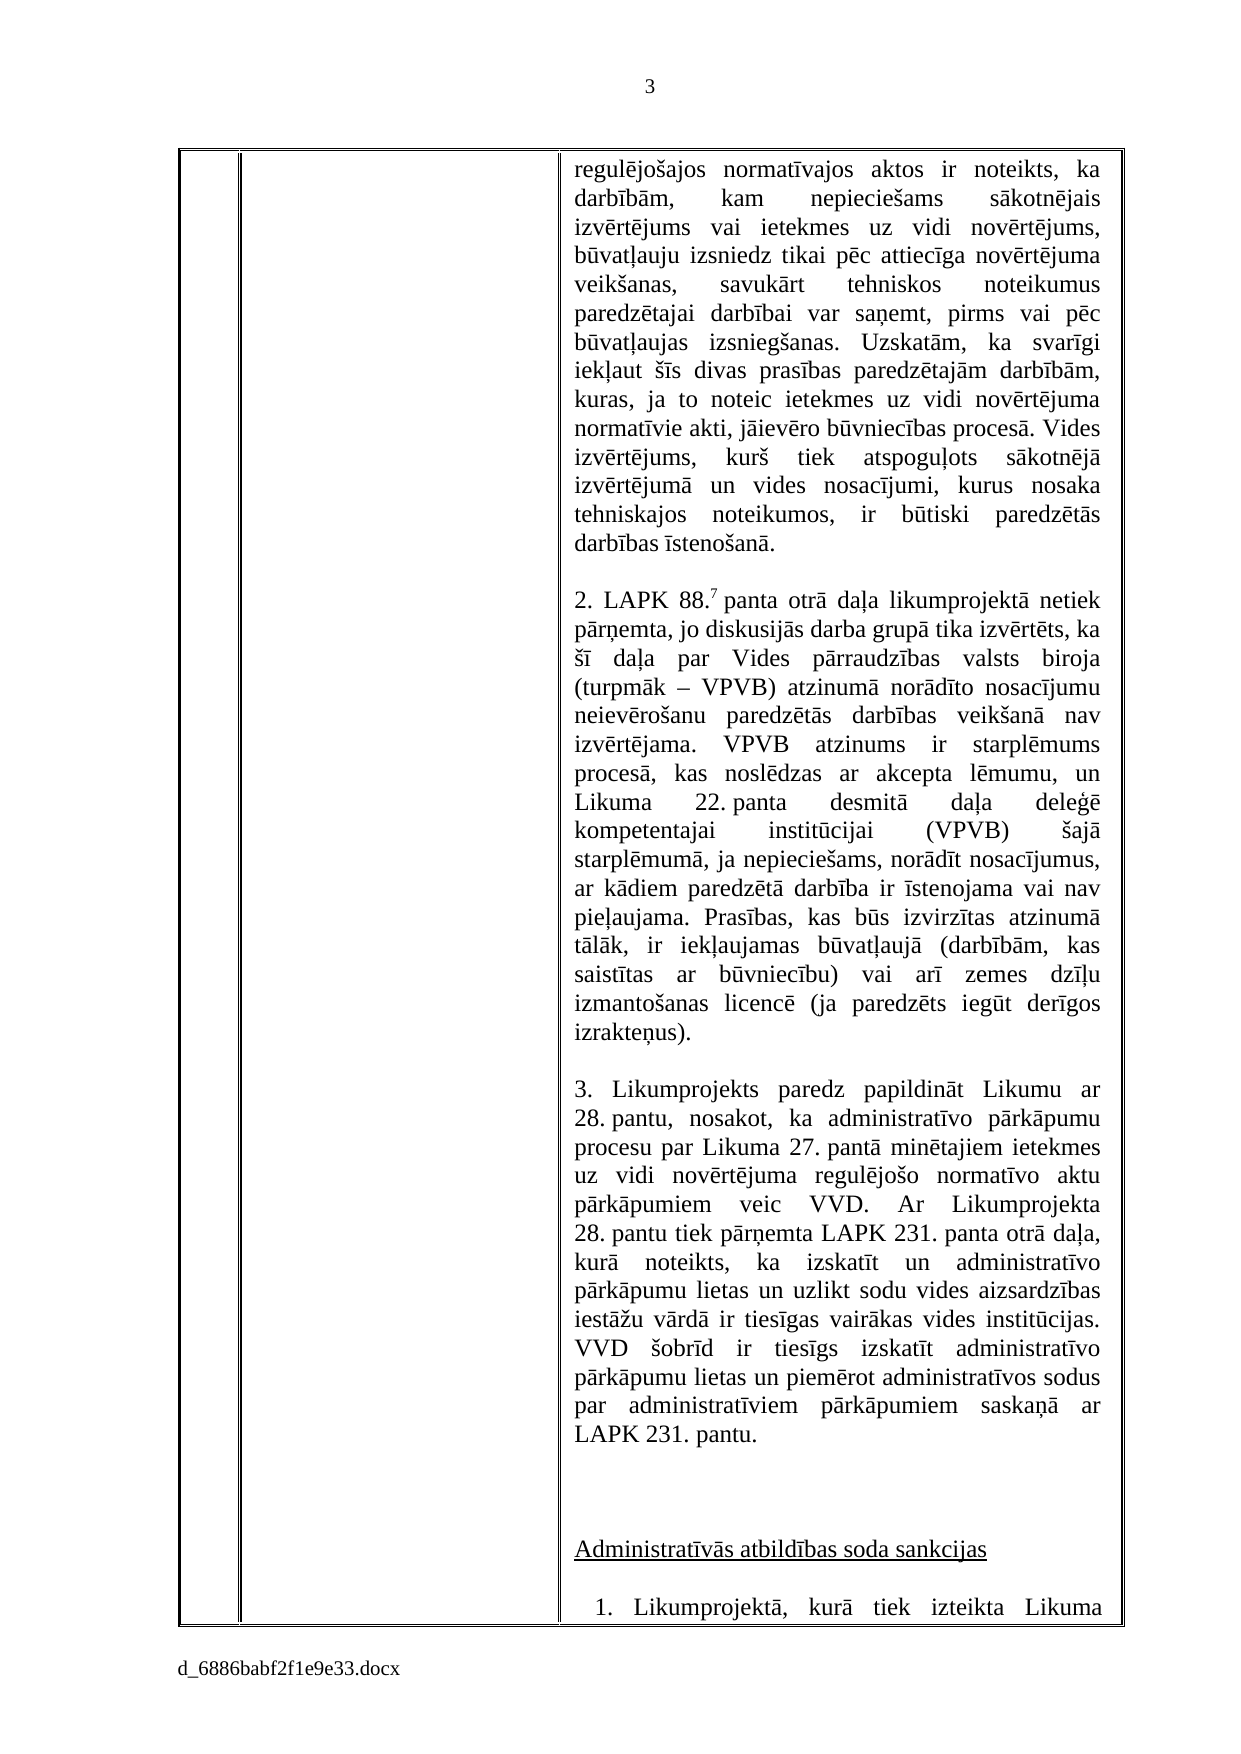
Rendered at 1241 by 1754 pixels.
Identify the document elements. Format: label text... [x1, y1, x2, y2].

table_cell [240, 151, 559, 1623]
table_cell 2. [180, 149, 240, 1623]
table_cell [560, 151, 1121, 1623]
